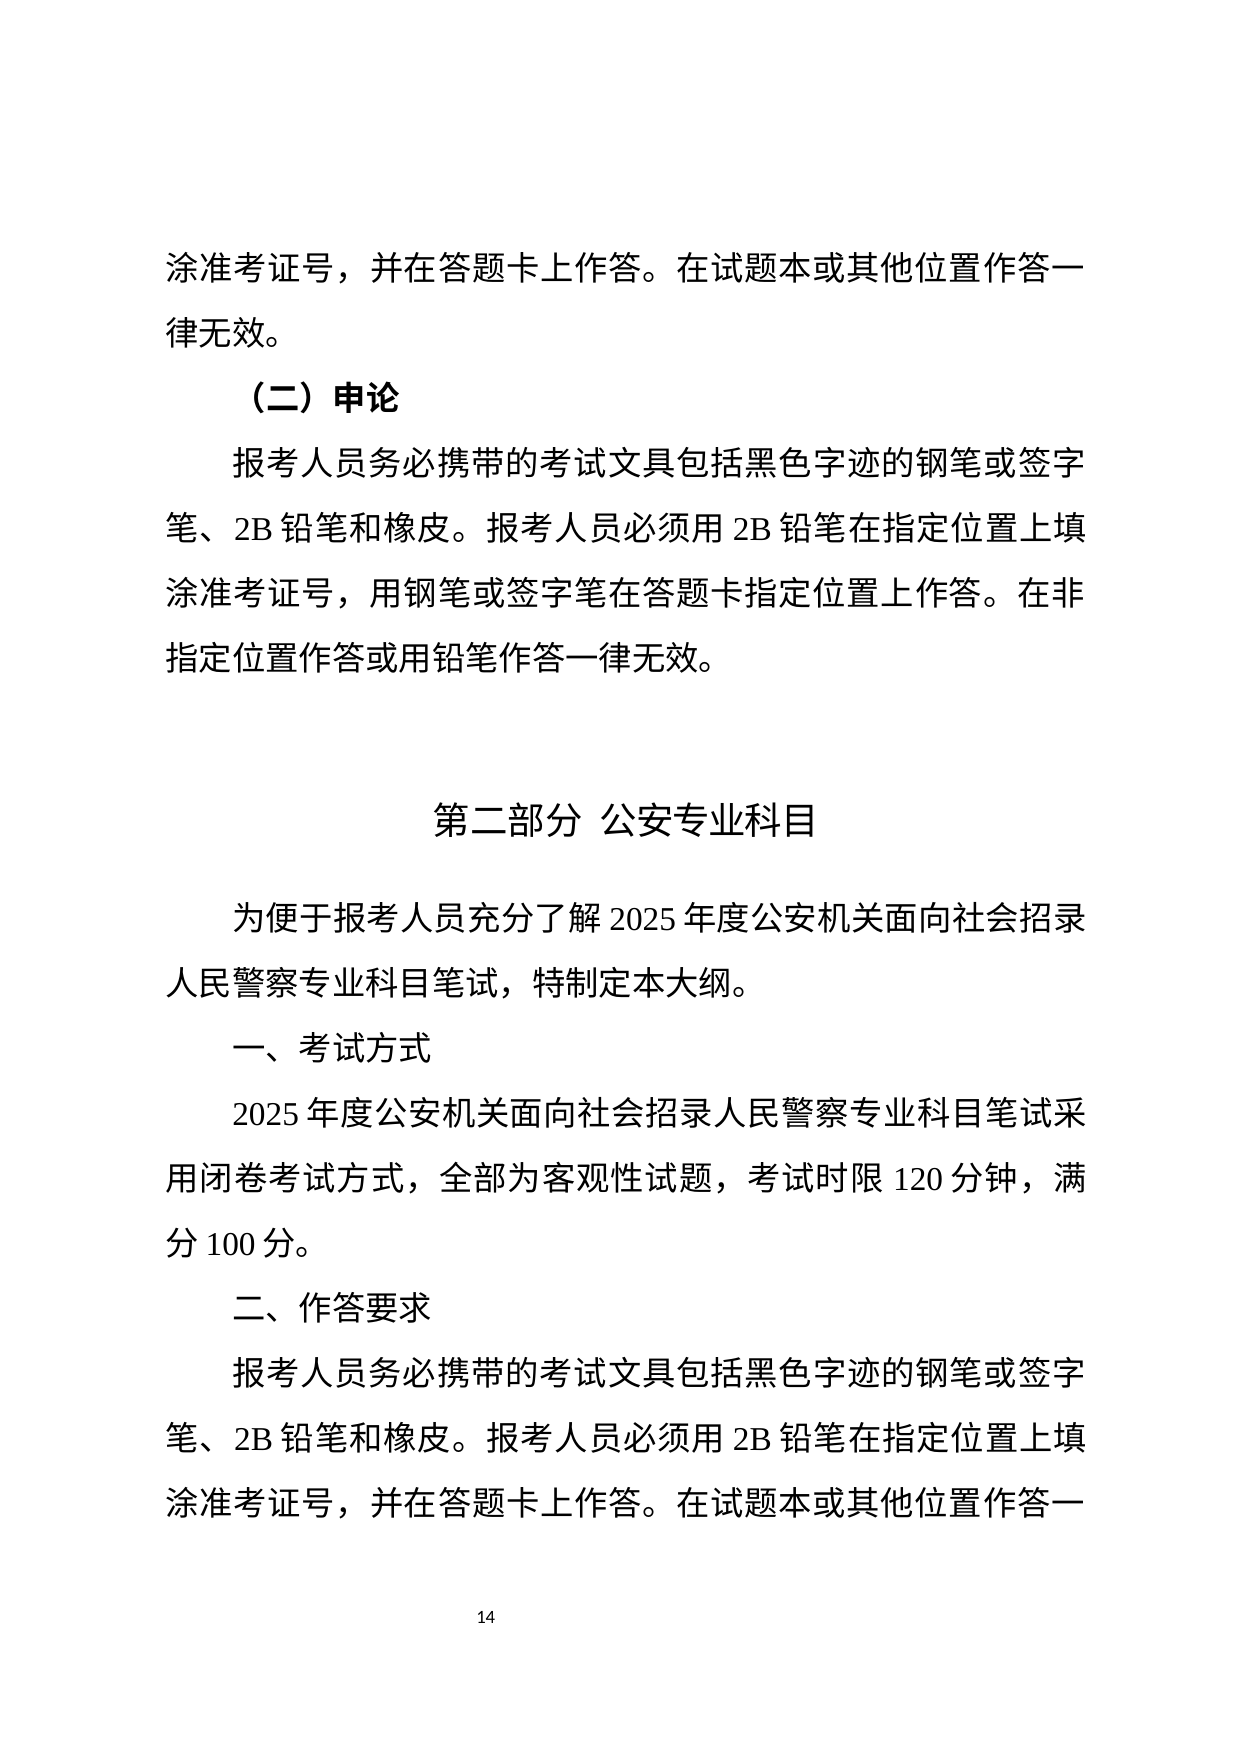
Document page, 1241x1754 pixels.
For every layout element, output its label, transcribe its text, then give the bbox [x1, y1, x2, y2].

text 为便于报考人员充分了解2025年度公安机关面向社会招录人民警察专业科目笔试，特制定本大纲。 [165, 883, 1087, 1013]
text 二、作答要求 [165, 1273, 1087, 1338]
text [165, 1338, 1087, 1533]
text （二）申论 [165, 363, 1087, 428]
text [165, 233, 1087, 363]
text 一、考试方式 [165, 1013, 1087, 1078]
text 报考人员务必携带的考试文具包括黑色字迹的钢笔或签字笔、2B铅笔和橡皮。报考人员必须用2B铅笔在指定位置上填涂准考证号，用钢笔或签字笔在答题卡指定位置上作答。在非指定位置作答或用铅笔作答一律无效。 [165, 428, 1087, 688]
text 2025年度公安机关面向社会招录人民警察专业科目笔试采用闭卷考试方式，全部为客观性试题，考试时限120分钟，满分100分。 [165, 1078, 1087, 1273]
text 第二部分 公安专业科目 [165, 785, 1087, 850]
